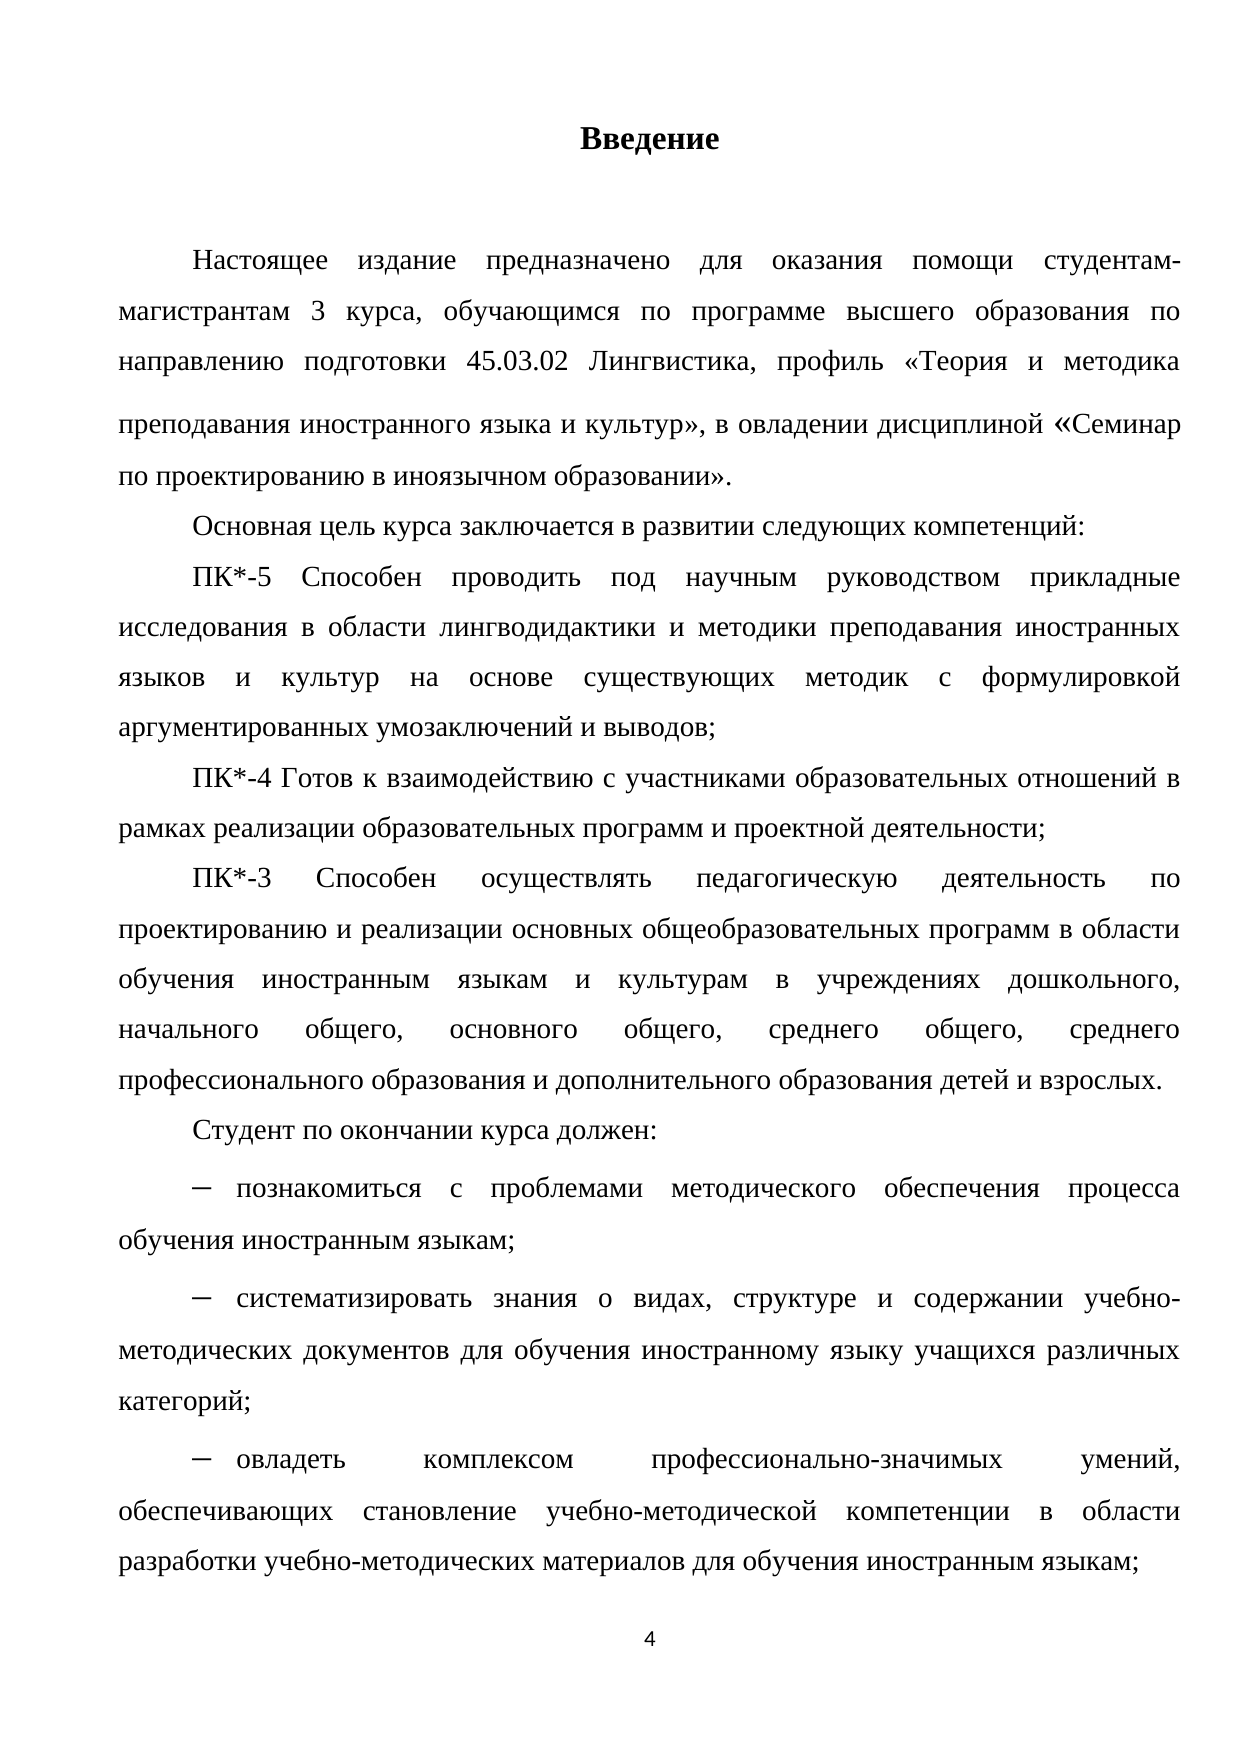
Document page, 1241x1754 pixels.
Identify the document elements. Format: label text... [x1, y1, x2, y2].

text Настоящее издание предназначено для оказания помощи студентам-магистрантам 3 курса, обучающимся по программе высшего образования по направлению подготовки 45.03.02 Лингвистика, профиль «Теория и методика преподавания иностранного языка и культур», в овладении дисциплиной «Семинар по проектированию в иноязычном образовании». [118, 242, 1181, 492]
text Введение [118, 118, 1181, 156]
text Студент по окончании курса должен: [118, 1112, 1181, 1146]
text Основная цель курса заключается в развитии следующих компетенций: [118, 508, 1181, 542]
text ПК*-5 Способен проводить под научным руководством прикладные исследования в области лингводидактики и методики преподавания иностранных языков и культур на основе существующих методик с формулировкой аргументированных умозаключений и выводов; [118, 559, 1181, 743]
list познакомиться с проблемами методического обеспечения процесса обучения иностранным языкам; [118, 1162, 1181, 1256]
list овладеть комплексом профессионально-значимых умений, обеспечивающих становление учебно-методической компетенции в области разработки учебно-методических материалов для обучения иностранным языкам; [118, 1433, 1181, 1577]
list систематизировать знания о видах, структуре и содержании учебно-методических документов для обучения иностранному языку учащихся различных категорий; [118, 1273, 1181, 1416]
text ПК*-4 Готов к взаимодействию с участниками образовательных отношений в рамках реализации образовательных программ и проектной деятельности; [118, 760, 1181, 844]
text ПК*-3 Способен осуществлять педагогическую деятельность по проектированию и реализации основных общеобразовательных программ в области обучения иностранным языкам и культурам в учреждениях дошкольного, начального общего, основного общего, среднего общего, среднего профессионального образования и дополнительного образования детей и взрослых. [118, 861, 1181, 1095]
